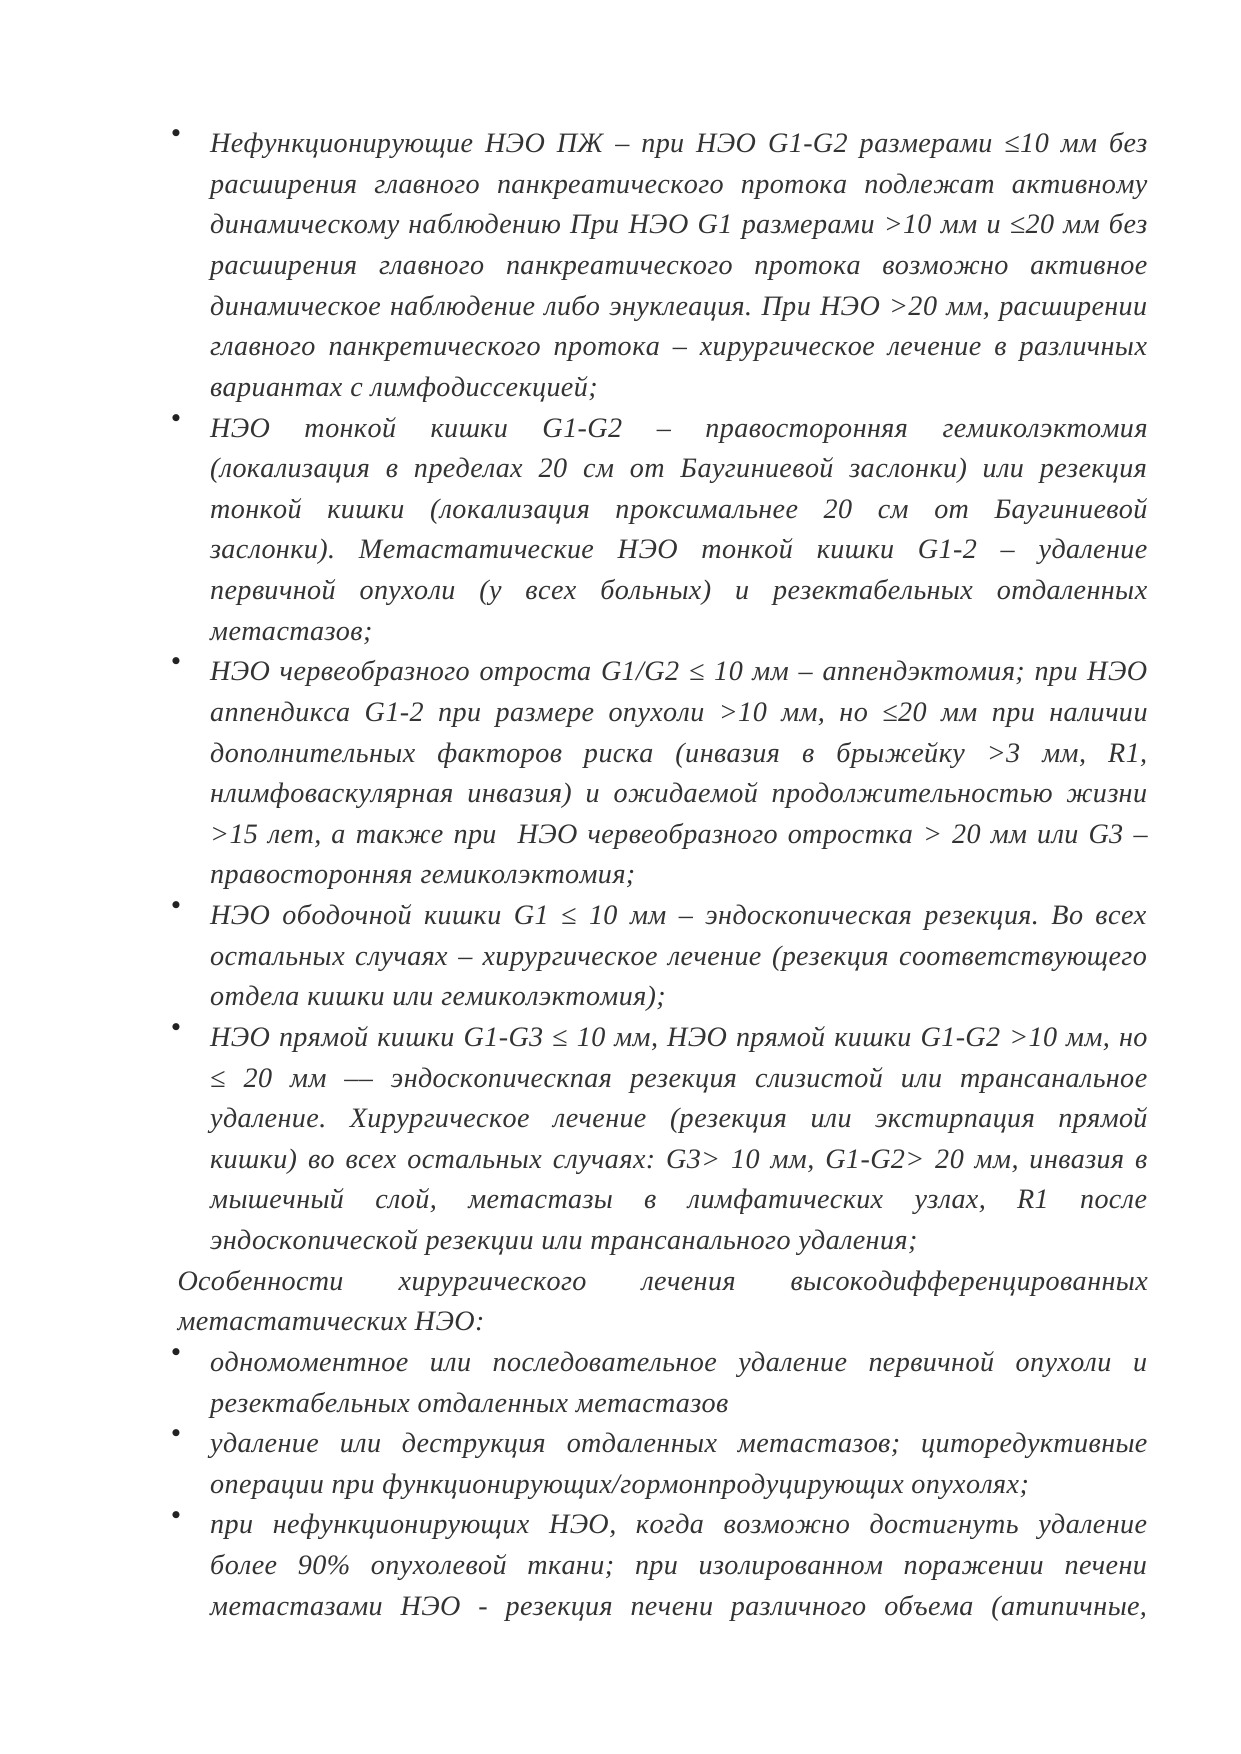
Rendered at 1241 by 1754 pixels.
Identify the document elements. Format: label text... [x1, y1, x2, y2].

list НЭО червеобразного отроста G1/G2 ≤ 10 мм – аппендэктомия; при НЭО аппендикса G1-2 при размере опухоли >10 мм, но ≤20 мм при наличии дополнительных факторов риска (инвазия в брыжейку >3 мм, R1, нлимфоваскулярная инвазия) и ожидаемой продолжительностью жизни >15 лет, а также при НЭО червеобразного отростка > 20 мм или G3 – правосторонняя гемиколэктомия; [172, 646, 1152, 890]
list НЭО ободочной кишки G1 ≤ 10 мм – эндоскопическая резекция. Во всех остальных случаях – хирургическое лечение (резекция соответствующего отдела кишки или гемиколэктомия); [172, 890, 1152, 1012]
list Нефункционирующие НЭО ПЖ – при НЭО G1-G2 размерами ≤10 мм без расширения главного панкреатического протока подлежат активному динамическому наблюдению При НЭО G1 размерами >10 мм и ≤20 мм без расширения главного панкреатического протока возможно активное динамическое наблюдение либо энуклеация. При НЭО >20 мм, расширении главного панкретического протока – хирургическое лечение в различных вариантах с лимфодиссекцией; [172, 118, 1152, 402]
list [172, 1499, 1152, 1621]
list НЭО тонкой кишки G1-G2 – правосторонняя гемиколэктомия (локализация в пределах 20 см от Баугиниевой заслонки) или резекция тонкой кишки (локализация проксимальнее 20 см от Баугиниевой заслонки). Метастатические НЭО тонкой кишки G1-2 – удаление первичной опухоли (у всех больных) и резектабельных отдаленных метастазов; [172, 402, 1152, 646]
list удаление или деструкция отдаленных метастазов; циторедуктивные операции при функционирующих/гормонпродуцирующих опухолях; [172, 1418, 1152, 1499]
list одномоментное или последовательное удаление первичной опухоли и резектабельных отдаленных метастазов [172, 1337, 1152, 1418]
list НЭО прямой кишки G1-G3 ≤ 10 мм, НЭО прямой кишки G1-G2 >10 мм, но ≤ 20 мм –– эндоскопическпая резекция слизистой или трансанальное удаление. Хирургическое лечение (резекция или экстирпация прямой кишки) во всех остальных случаях: G3> 10 мм, G1-G2> 20 мм, инвазия в мышечный слой, метастазы в лимфатических узлах, R1 после эндоскопической резекции или трансанального удаления; [172, 1012, 1152, 1256]
text Особенности хирургического лечения высокодифференцированных метастатических НЭО: [177, 1256, 1152, 1337]
